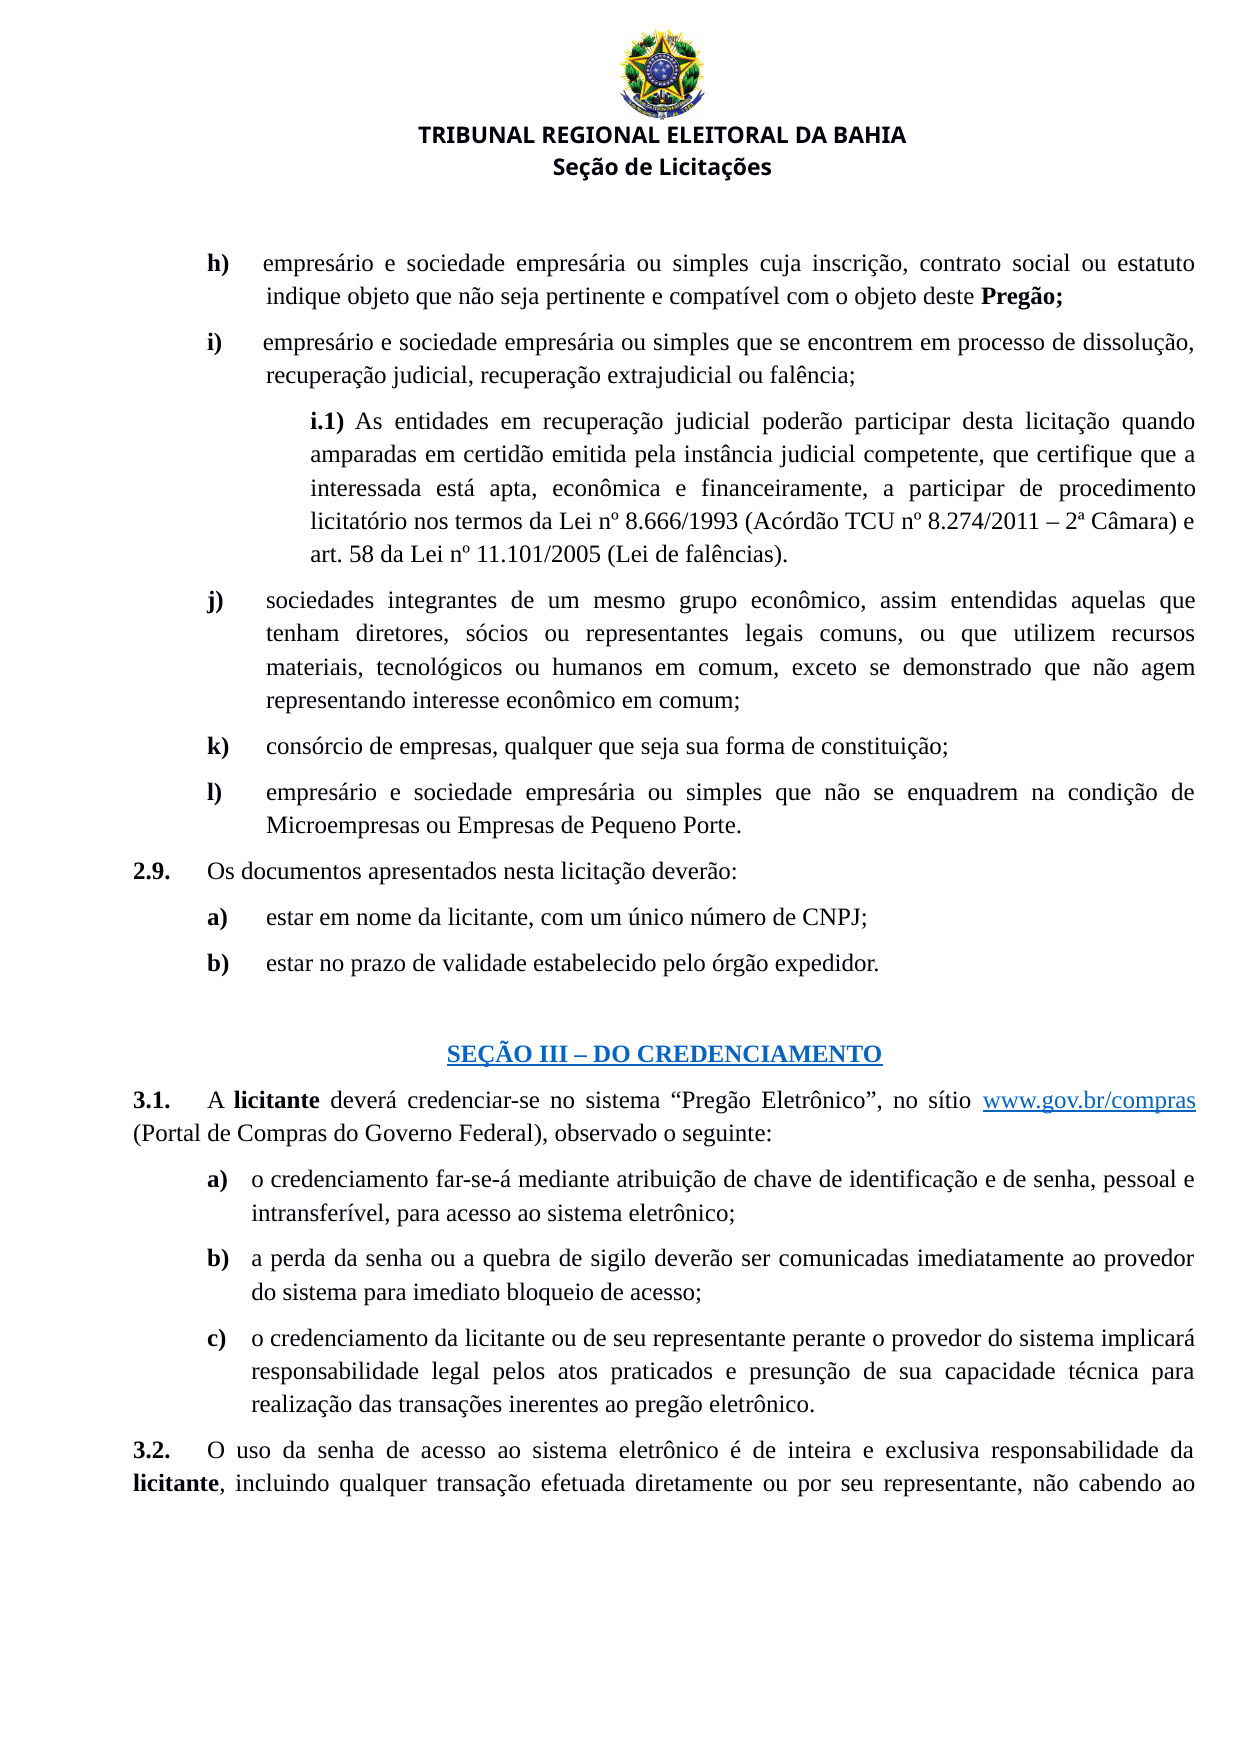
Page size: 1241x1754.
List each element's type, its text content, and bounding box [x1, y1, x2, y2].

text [133, 1432, 1196, 1498]
text i.1) As entidades em recuperação judicial poderão participar desta licitação quando amparadas em certidão emitida pela instância judicial competente, que certifique que a interessada está apta, econômica e financeiramente, a participar de procedimento licitatório nos termos da Lei nº 8.666/1993 (Acórdão TCU nº 8.274/2011 – 2ª Câmara) e art. 58 da Lei nº 11.101/2005 (Lei de falências). [310, 403, 1196, 569]
list o credenciamento far-se-á mediante atribuição de chave de identificação e de senha, pessoal e intransferível, para acesso ao sistema eletrônico; [207, 1161, 1196, 1228]
list consórcio de empresas, qualquer que seja sua forma de constituição; [207, 728, 1196, 761]
list estar em nome da licitante, com um único número de CNPJ; [207, 898, 1196, 932]
text 2.9. Os documentos apresentados nesta licitação deverão: [133, 853, 1196, 886]
list empresário e sociedade empresária ou simples que não se enquadrem na condição de Microempresas ou Empresas de Pequeno Porte. [207, 773, 1196, 840]
list a perda da senha ou a quebra de sigilo deverão ser comunicadas imediatamente ao provedor do sistema para imediato bloqueio de acesso; [207, 1240, 1196, 1307]
text 3.1. A licitante deverá credenciar-se no sistema “Pregão Eletrônico”, no sítio www.gov.br/compras (Portal de Compras do Governo Federal), observado o seguinte: [133, 1082, 1196, 1148]
list sociedades integrantes de um mesmo grupo econômico, assim entendidas aquelas que tenham diretores, sócios ou representantes legais comuns, ou que utilizem recursos materiais, tecnológicos ou humanos em comum, exceto se demonstrado que não agem representando interesse econômico em comum; [207, 582, 1196, 715]
text SEÇÃO III – DO CREDENCIAMENTO [133, 1036, 1196, 1069]
list o credenciamento da licitante ou de seu representante perante o provedor do sistema implicará responsabilidade legal pelos atos praticados e presunção de sua capacidade técnica para realização das transações inerentes ao pregão eletrônico. [207, 1319, 1196, 1419]
list empresário e sociedade empresária ou simples cuja inscrição, contrato social ou estatuto indique objeto que não seja pertinente e compatível com o objeto deste Pregão; [207, 244, 1196, 311]
list estar no prazo de validade estabelecido pelo órgão expedidor. [207, 944, 1196, 978]
list empresário e sociedade empresária ou simples que se encontrem em processo de dissolução, recuperação judicial, recuperação extrajudicial ou falência; [207, 323, 1196, 390]
